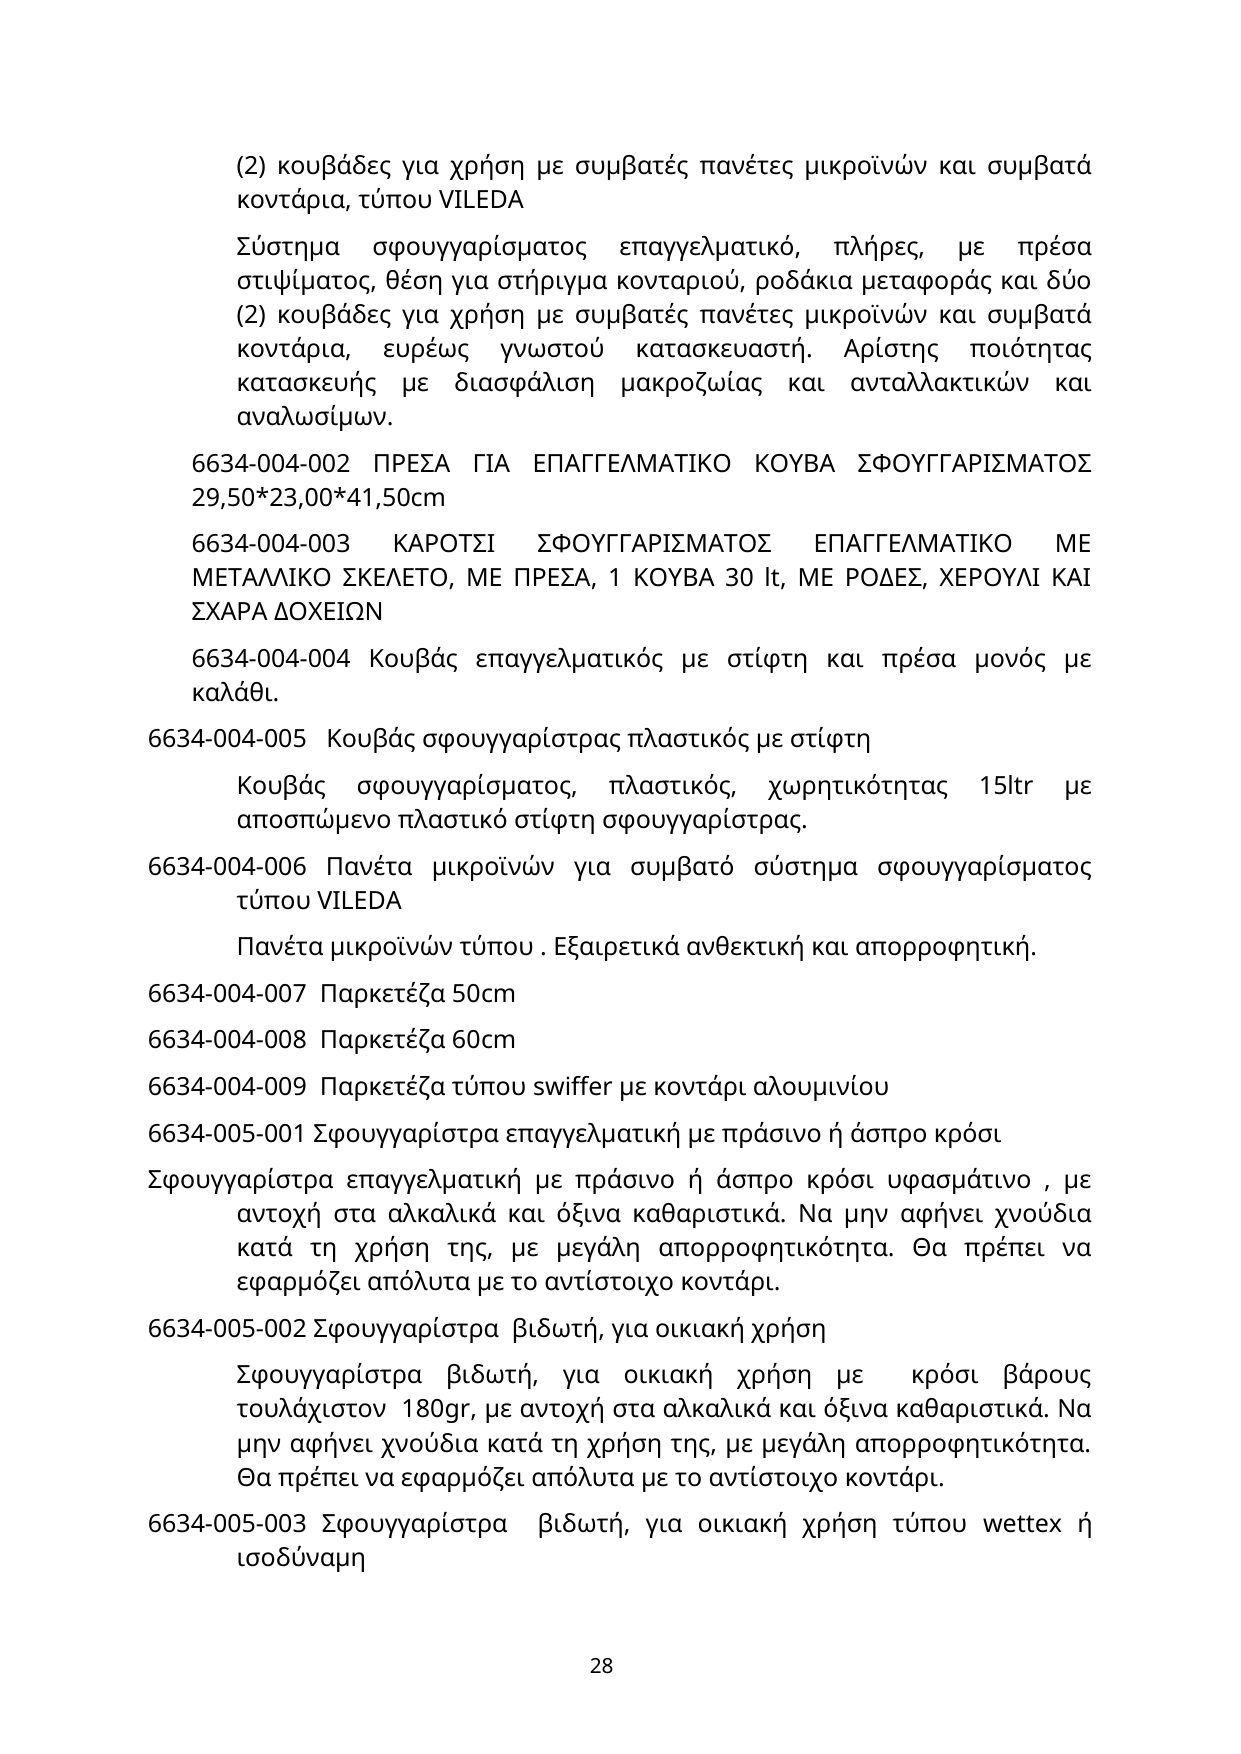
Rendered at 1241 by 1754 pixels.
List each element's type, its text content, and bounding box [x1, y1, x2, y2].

text Κουβάς σφουγγαρίσματος, πλαστικός, χωρητικότητας 15ltr με αποσπώμενο πλαστικό στίφτη σφουγγαρίστρας. [236, 768, 1092, 836]
text 6634-004-004 Κουβάς επαγγελματικός με στίφτη και πρέσα μονός με καλάθι. [191, 641, 1092, 709]
text 6634-004-005 Κουβάς σφουγγαρίστρας πλαστικός με στίφτη [148, 721, 1092, 755]
text 6634-005-001 Σφουγγαρίστρα επαγγελματική με πράσινο ή άσπρο κρόσι [148, 1115, 1092, 1149]
text 6634-004-003 ΚΑΡΟΤΣΙ ΣΦΟΥΓΓΑΡΙΣΜΑΤΟΣ ΕΠΑΓΓΕΛΜΑΤΙΚΟ ΜΕ ΜΕΤΑΛΛΙΚΟ ΣΚΕΛΕΤΟ, ΜΕ ΠΡΕΣΑ, 1 ΚΟΥΒΑ 30 lt, ΜΕ ΡΟΔΕΣ, ΧΕΡΟΥΛΙ ΚΑΙ ΣΧΑΡΑ ΔΟΧΕΙΩΝ [191, 526, 1092, 628]
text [148, 148, 1092, 216]
text 6634-005-003 Σφουγγαρίστρα βιδωτή, για οικιακή χρήση τύπου wettex ή ισοδύναμη [148, 1506, 1092, 1574]
text Σύστημα σφουγγαρίσματος επαγγελματικό, πλήρες, με πρέσα στιψίματος, θέση για στήριγμα κονταριού, ροδάκια μεταφοράς και δύο (2) κουβάδες για χρήση με συμβατές πανέτες μικροϊνών και συμβατά κοντάρια, ευρέως γνωστού κατασκευαστή. Αρίστης ποιότητας κατασκευής με διασφάλιση μακροζωίας και ανταλλακτικών και αναλωσίμων. [236, 228, 1092, 433]
text Σφουγγαρίστρα επαγγελματική με πράσινο ή άσπρο κρόσι υφασμάτινο , με αντοχή στα αλκαλικά και όξινα καθαριστικά. Να μην αφήνει χνούδια κατά τη χρήση της, με μεγάλη απορροφητικότητα. Θα πρέπει να εφαρμόζει απόλυτα με το αντίστοιχο κοντάρι. [148, 1162, 1092, 1298]
text 6634-004-007 Παρκετέζα 50cm [148, 976, 1092, 1009]
text 6634-004-009 Παρκετέζα τύπου swiffer με κοντάρι αλουμινίου [148, 1069, 1092, 1103]
text 6634-004-006 Πανέτα μικροϊνών για συμβατό σύστημα σφουγγαρίσματος τύπου VILEDA [148, 848, 1092, 916]
text 6634-004-002 ΠΡΕΣΑ ΓΙΑ ΕΠΑΓΓΕΛΜΑΤΙΚΟ ΚΟΥΒΑ ΣΦΟΥΓΓΑΡΙΣΜΑΤΟΣ 29,50*23,00*41,50cm [191, 445, 1092, 513]
text Πανέτα μικροϊνών τύπου . Εξαιρετικά ανθεκτική και απορροφητική. [236, 929, 1092, 963]
text 6634-005-002 Σφουγγαρίστρα βιδωτή, για οικιακή χρήση [148, 1311, 1092, 1344]
text Σφουγγαρίστρα βιδωτή, για οικιακή χρήση με κρόσι βάρους τουλάχιστον 180gr, με αντοχή στα αλκαλικά και όξινα καθαριστικά. Να μην αφήνει χνούδια κατά τη χρήση της, με μεγάλη απορροφητικότητα. Θα πρέπει να εφαρμόζει απόλυτα με το αντίστοιχο κοντάρι. [236, 1357, 1092, 1493]
text 6634-004-008 Παρκετέζα 60cm [148, 1022, 1092, 1056]
